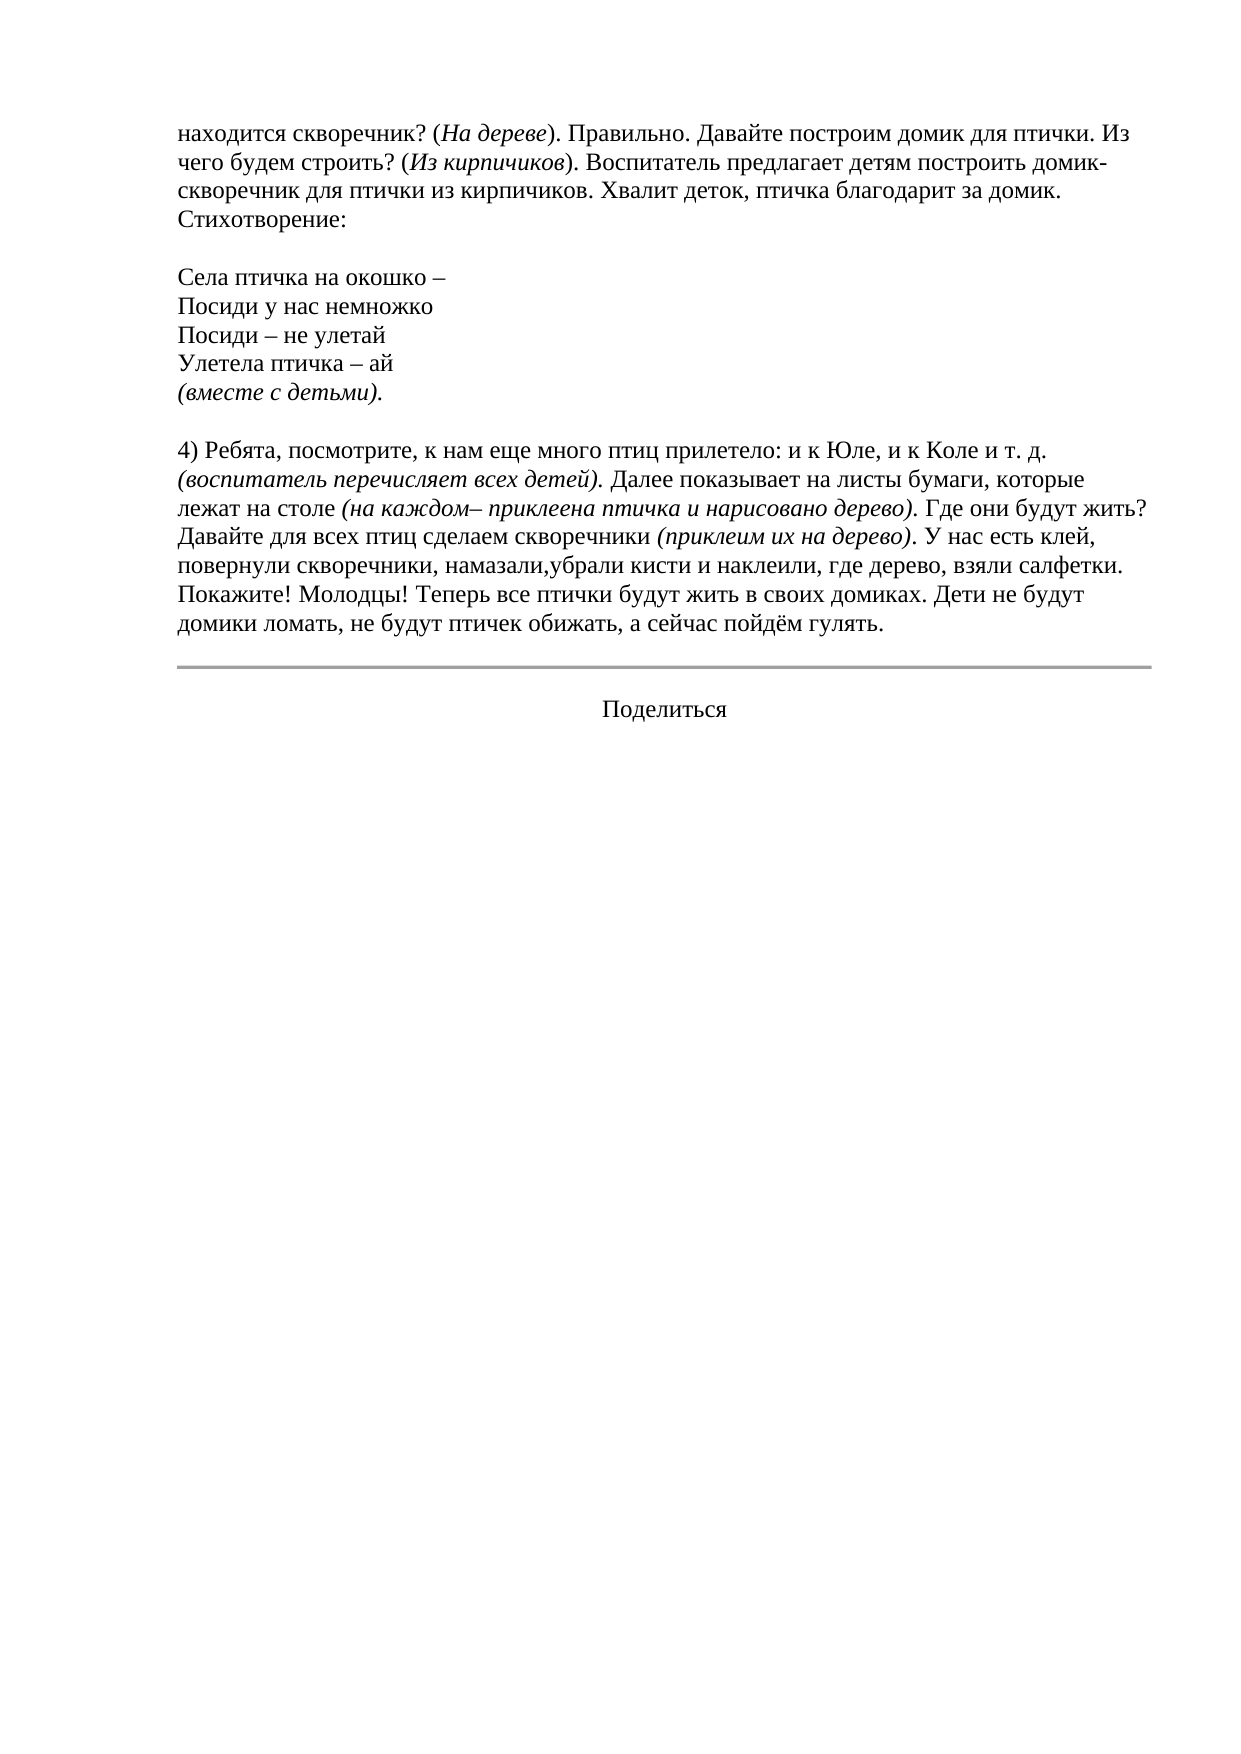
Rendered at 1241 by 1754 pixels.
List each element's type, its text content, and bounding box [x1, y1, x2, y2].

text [177, 118, 1152, 233]
text 4) Ребята, посмотрите, к нам еще много птиц прилетело: и к Юле, и к Коле и т. д. (воспитатель перечисляет всех детей). Далее показывает на листы бумаги, которые лежат на столе (на каждом– приклеена птичка и нарисовано дерево). Где они будут жить? Давайте для всех птиц сделаем скворечники (приклеим их на дерево). У нас есть клей, повернули скворечники, намазали,убрали кисти и наклеили, где дерево, взяли салфетки. Покажите! Молодцы! Теперь все птички будут жить в своих домиках. Дети не будут домики ломать, не будут птичек обижать, а сейчас пойдём гулять. [177, 435, 1152, 636]
text Поделиться [177, 694, 1152, 722]
text Села птичка на окошко – Посиди у нас немножко Посиди – не улетай Улетела птичка – ай (вместе с детьми). [177, 262, 1152, 406]
